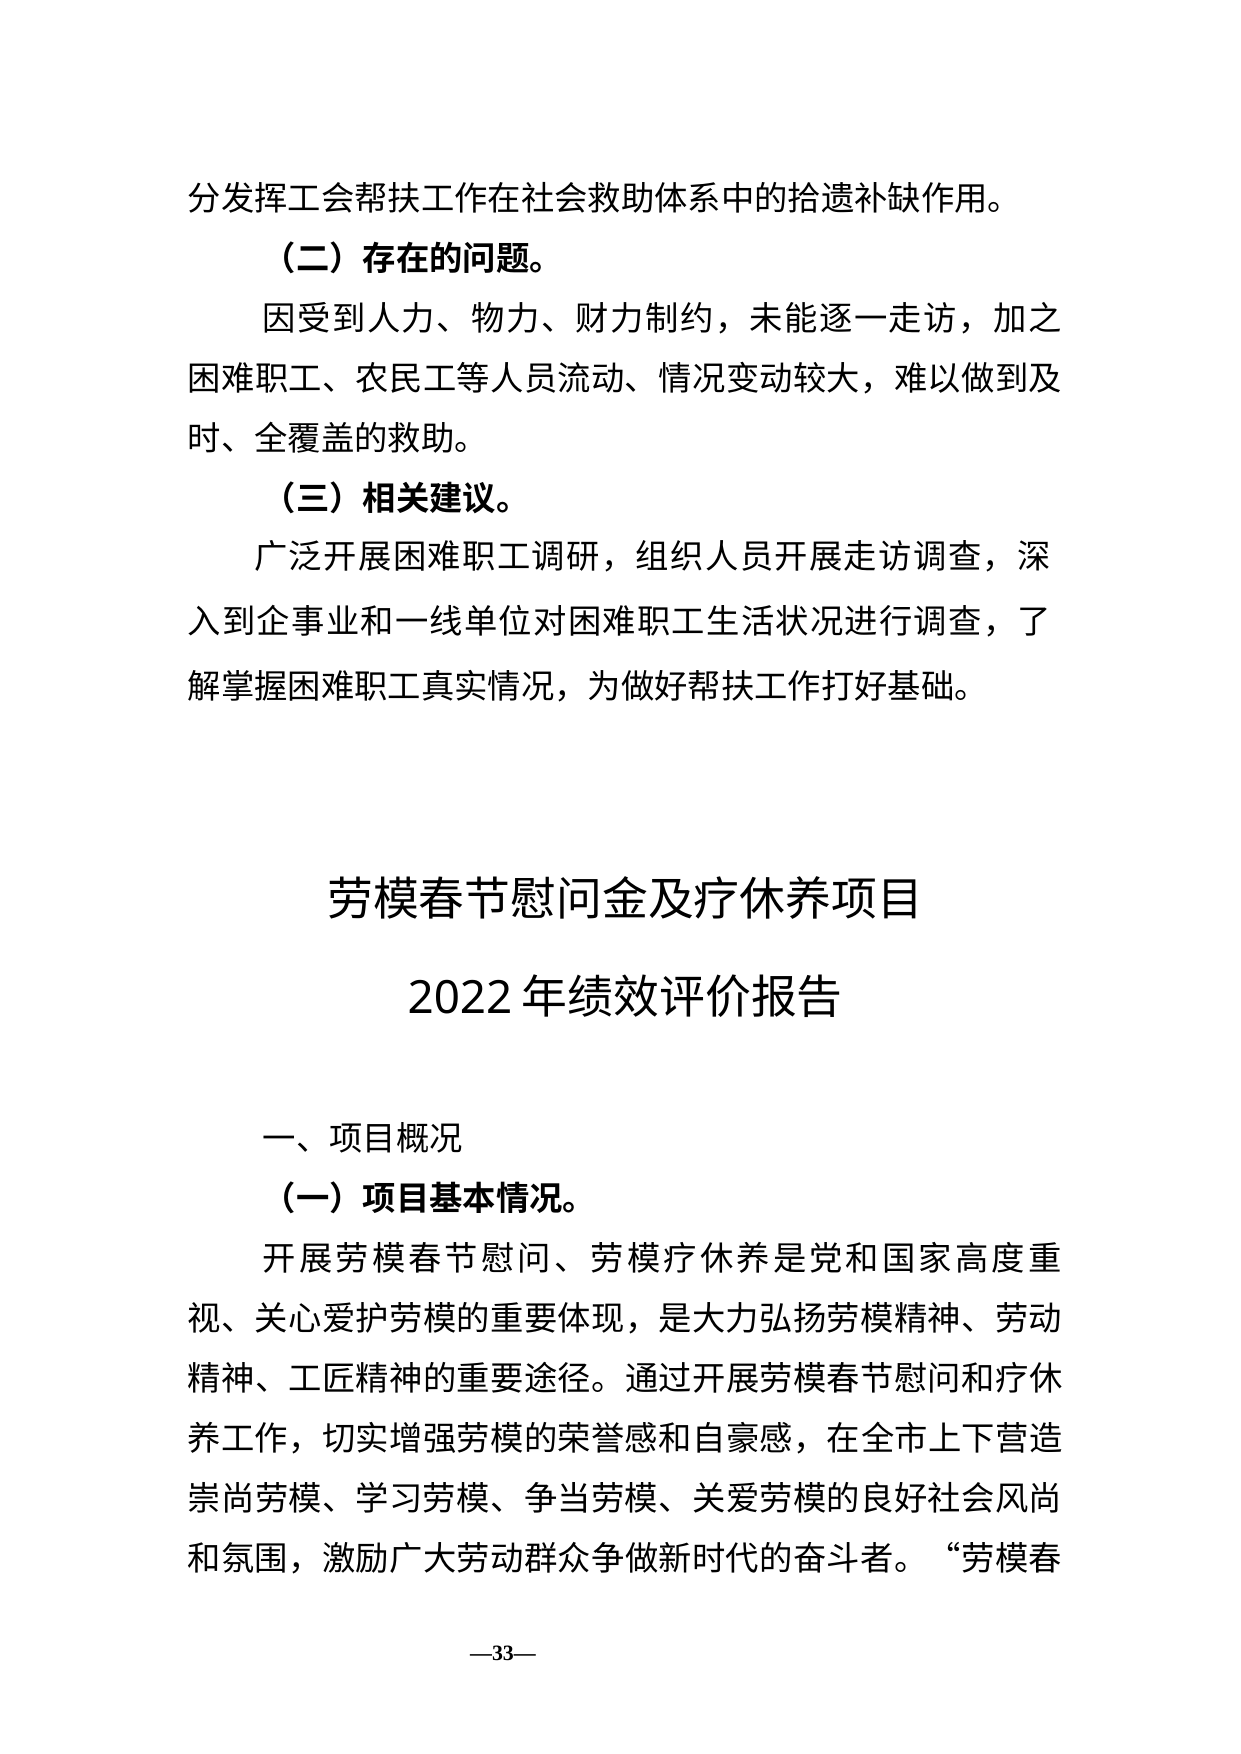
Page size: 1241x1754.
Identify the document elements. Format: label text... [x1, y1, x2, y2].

text 一、项目概况 [187, 1102, 1062, 1162]
text （二）存在的问题。 [187, 222, 1062, 282]
list 广泛开展困难职工调研，组织人员开展走访调查，深入到企事业和一线单位对困难职工生活状况进行调查，了解掌握困难职工真实情况，为做好帮扶工作打好基础。 [187, 522, 1053, 717]
text 2022年绩效评价报告 [187, 944, 1062, 1042]
text （三）相关建议。 [187, 462, 1062, 522]
text （一）项目基本情况。 [187, 1162, 1062, 1222]
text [187, 162, 1062, 222]
text 因受到人力、物力、财力制约，未能逐一走访，加之困难职工、农民工等人员流动、情况变动较大，难以做到及时、全覆盖的救助。 [187, 282, 1062, 462]
text 劳模春节慰问金及疗休养项目 [187, 847, 1062, 944]
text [187, 1222, 1062, 1582]
